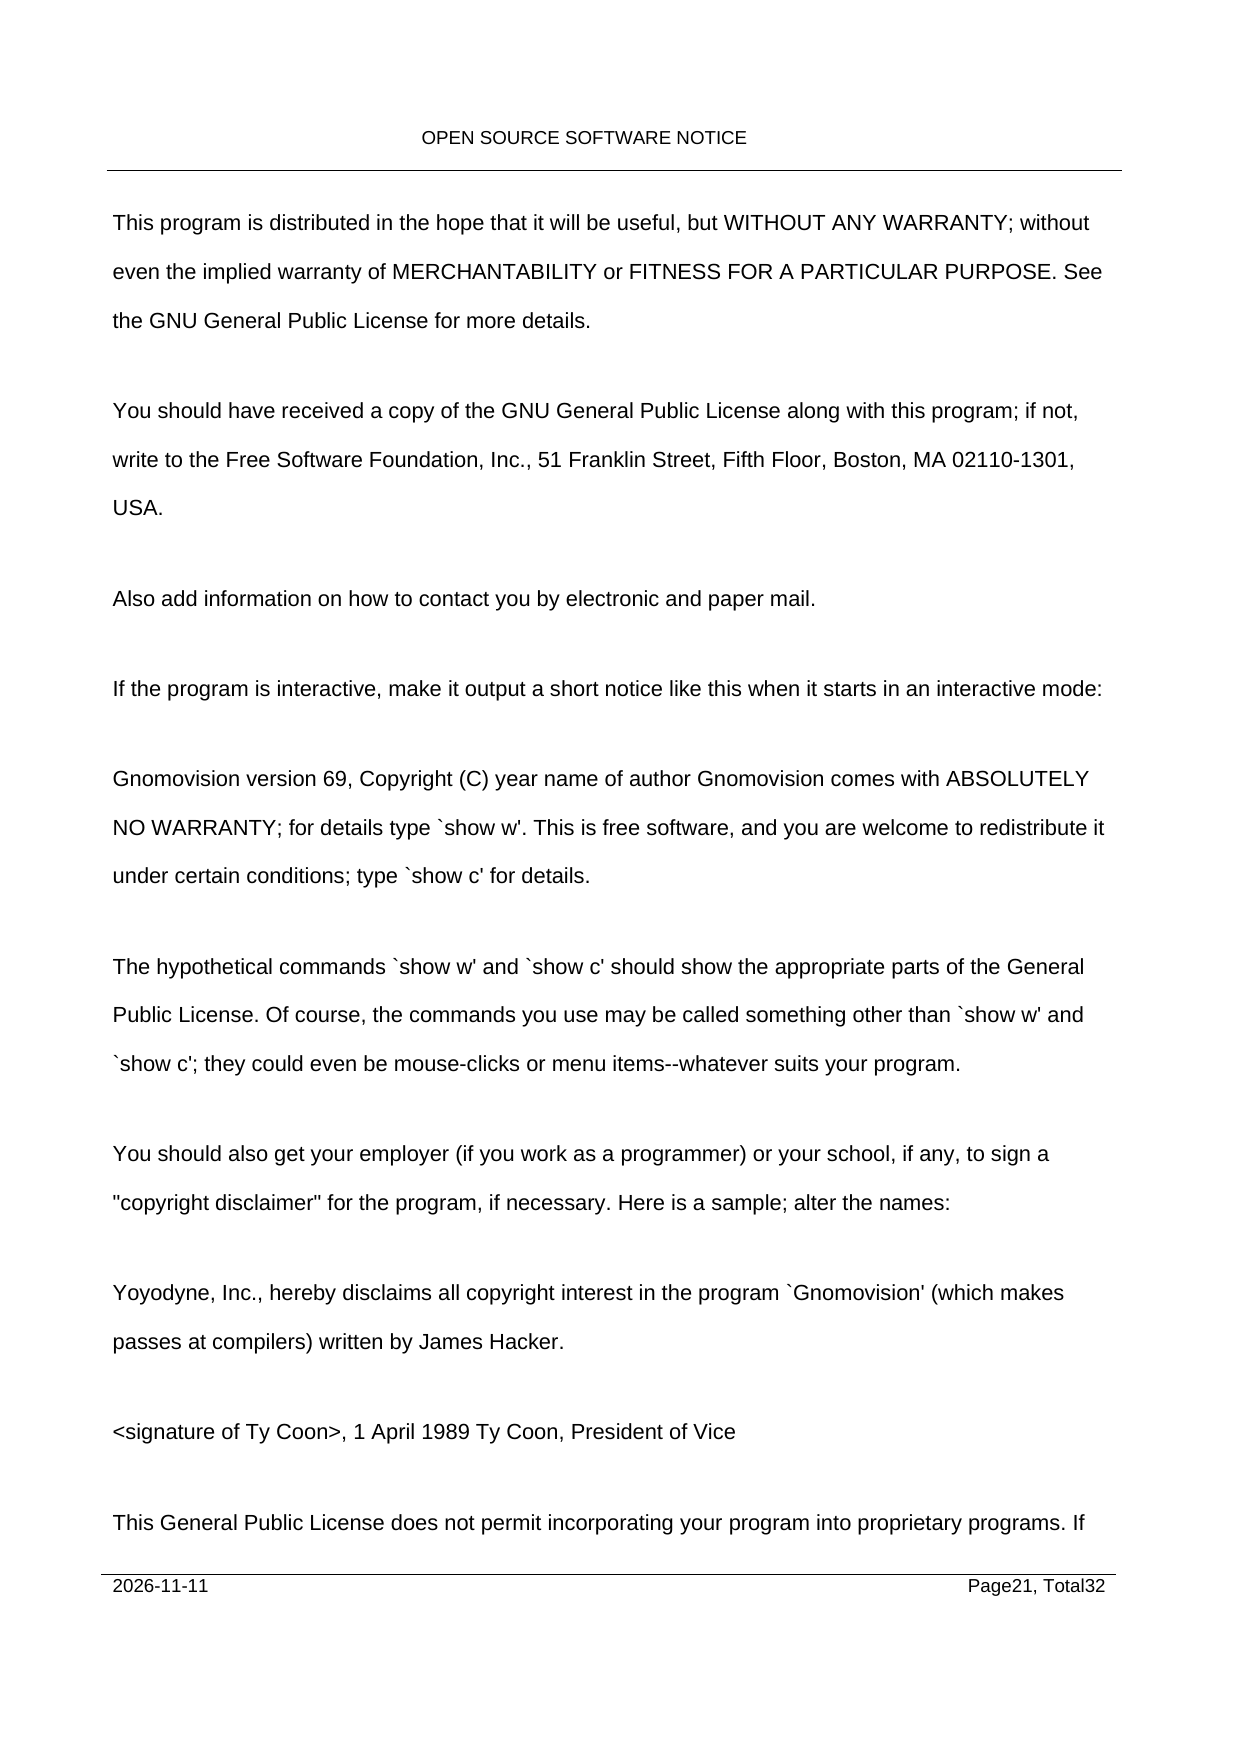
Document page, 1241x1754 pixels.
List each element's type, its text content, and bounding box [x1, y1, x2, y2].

text Yoyodyne, Inc., hereby disclaims all copyright interest in the program `Gnomovision' (which makes passes at compilers) written by James Hacker. [112, 1277, 1128, 1358]
text This program is distributed in the hope that it will be useful, but WITHOUT ANY WARRANTY; without even the implied warranty of MERCHANTABILITY or FITNESS FOR A PARTICULAR PURPOSE. See the GNU General Public License for more details. [112, 206, 1128, 336]
text The hypothetical commands `show w' and `show c' should show the appropriate parts of the General Public License. Of course, the commands you use may be called something other than `show w' and `show c'; they could even be mouse-clicks or menu items--whatever suits your program. [112, 950, 1128, 1080]
text You should have received a copy of the GNU General Public License along with this program; if not, write to the Free Software Foundation, Inc., 51 Franklin Street, Fifth Floor, Boston, MA 02110-1301, USA. [112, 394, 1128, 524]
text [112, 1506, 1128, 1538]
text Also add information on how to contact you by electronic and paper mail. [112, 582, 1128, 614]
text Gnomovision version 69, Copyright (C) year name of author Gnomovision comes with ABSOLUTELY NO WARRANTY; for details type `show w'. This is free software, and you are welcome to redistribute it under certain conditions; type `show c' for details. [112, 762, 1128, 892]
text If the program is interactive, make it output a short notice like this when it starts in an interactive mode: [112, 672, 1128, 704]
text You should also get your employer (if you work as a programmer) or your school, if any, to sign a "copyright disclaimer" for the program, if necessary. Here is a sample; alter the names: [112, 1138, 1128, 1219]
text <signature of Ty Coon>, 1 April 1989 Ty Coon, President of Vice [112, 1416, 1128, 1448]
